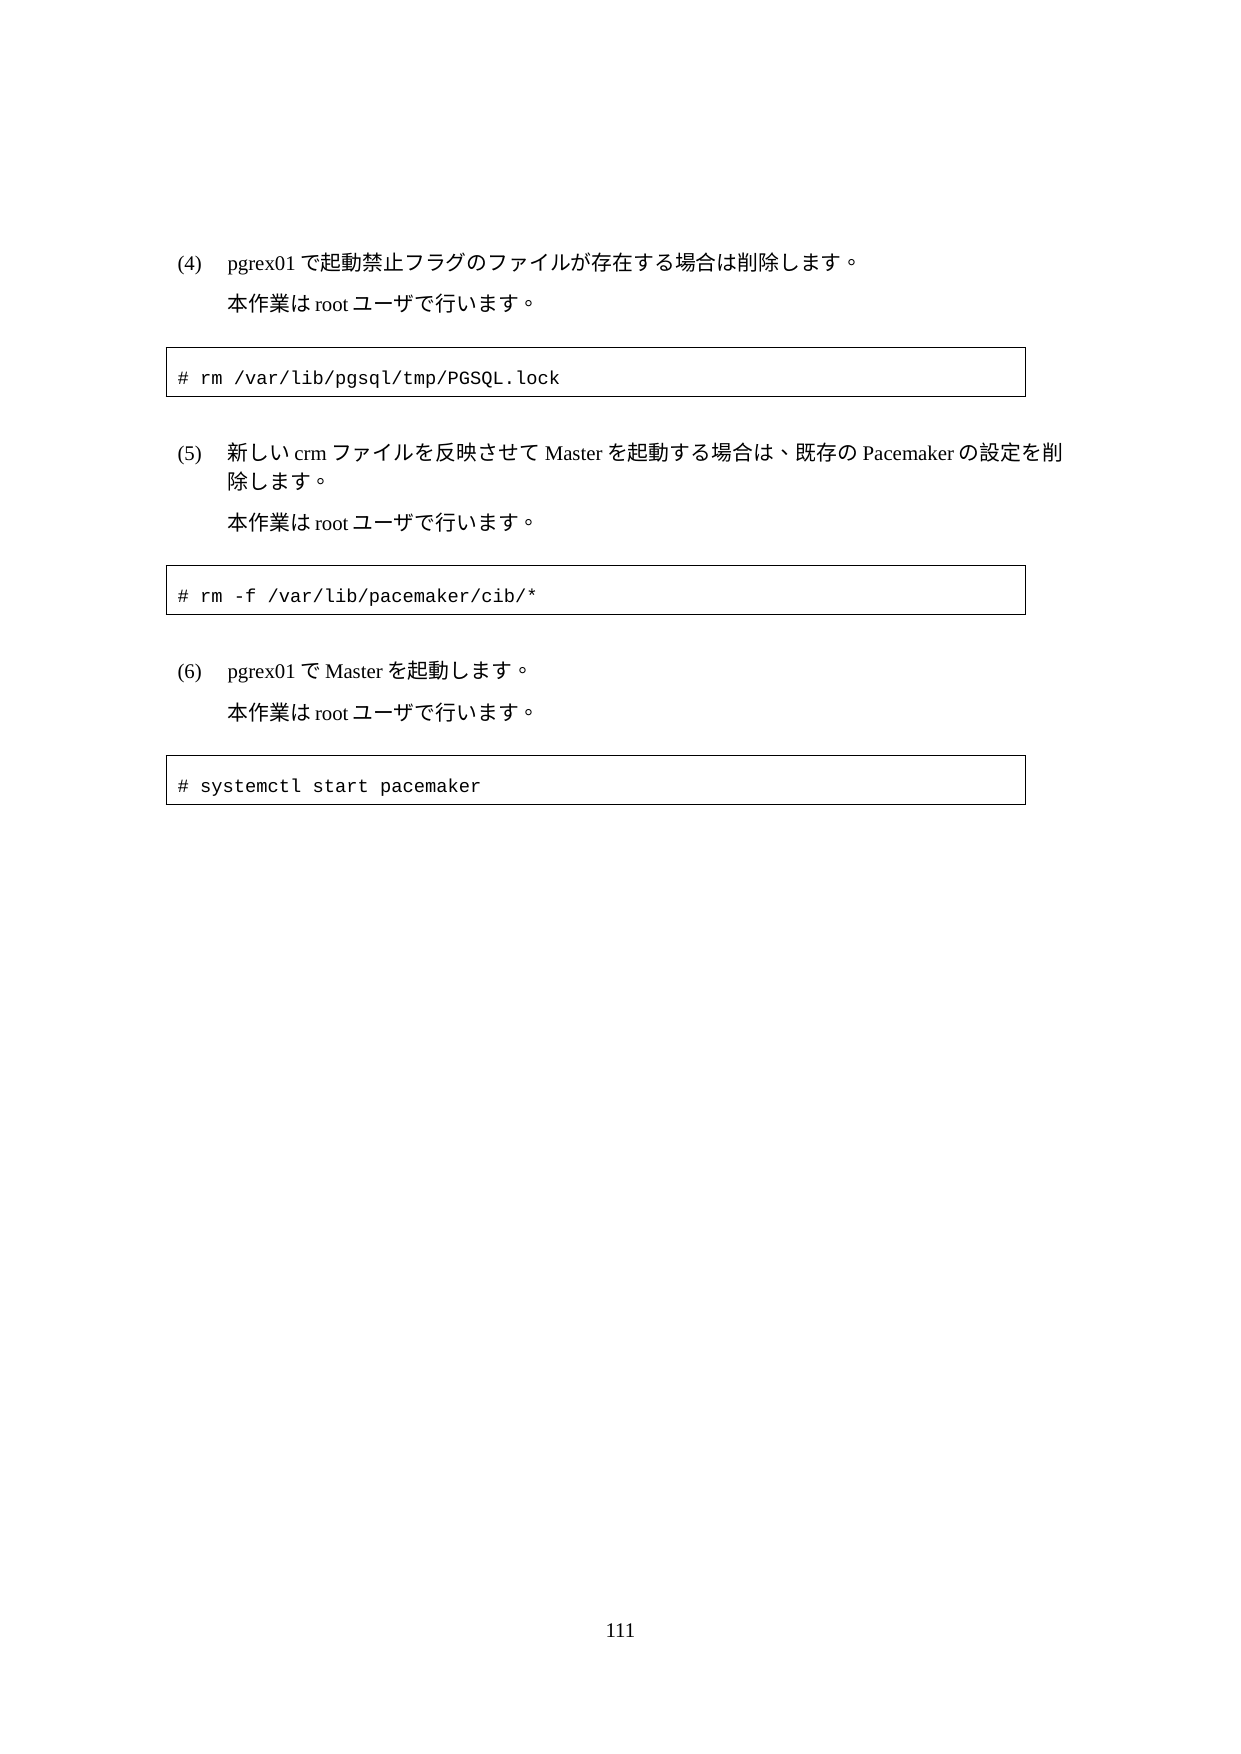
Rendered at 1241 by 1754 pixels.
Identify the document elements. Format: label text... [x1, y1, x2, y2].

list 本作業はrootユーザで行います。 [177, 508, 1063, 536]
list pgrex01でMasterを起動します。 [177, 657, 1063, 685]
list 本作業はrootユーザで行います。 [177, 698, 1063, 726]
table_header # systemctl start pacemaker [167, 756, 1025, 804]
list 本作業はrootユーザで行います。 [177, 289, 1063, 318]
list pgrex01で起動禁止フラグのファイルが存在する場合は削除します。 [177, 248, 1063, 277]
table_header # rm -f /var/lib/pacemaker/cib/* [167, 566, 1025, 614]
list 新しいcrmファイルを反映させてMasterを起動する場合は、既存のPacemakerの設定を削除します。 [177, 438, 1063, 495]
table_header # rm /var/lib/pgsql/tmp/PGSQL.lock [167, 348, 1025, 396]
